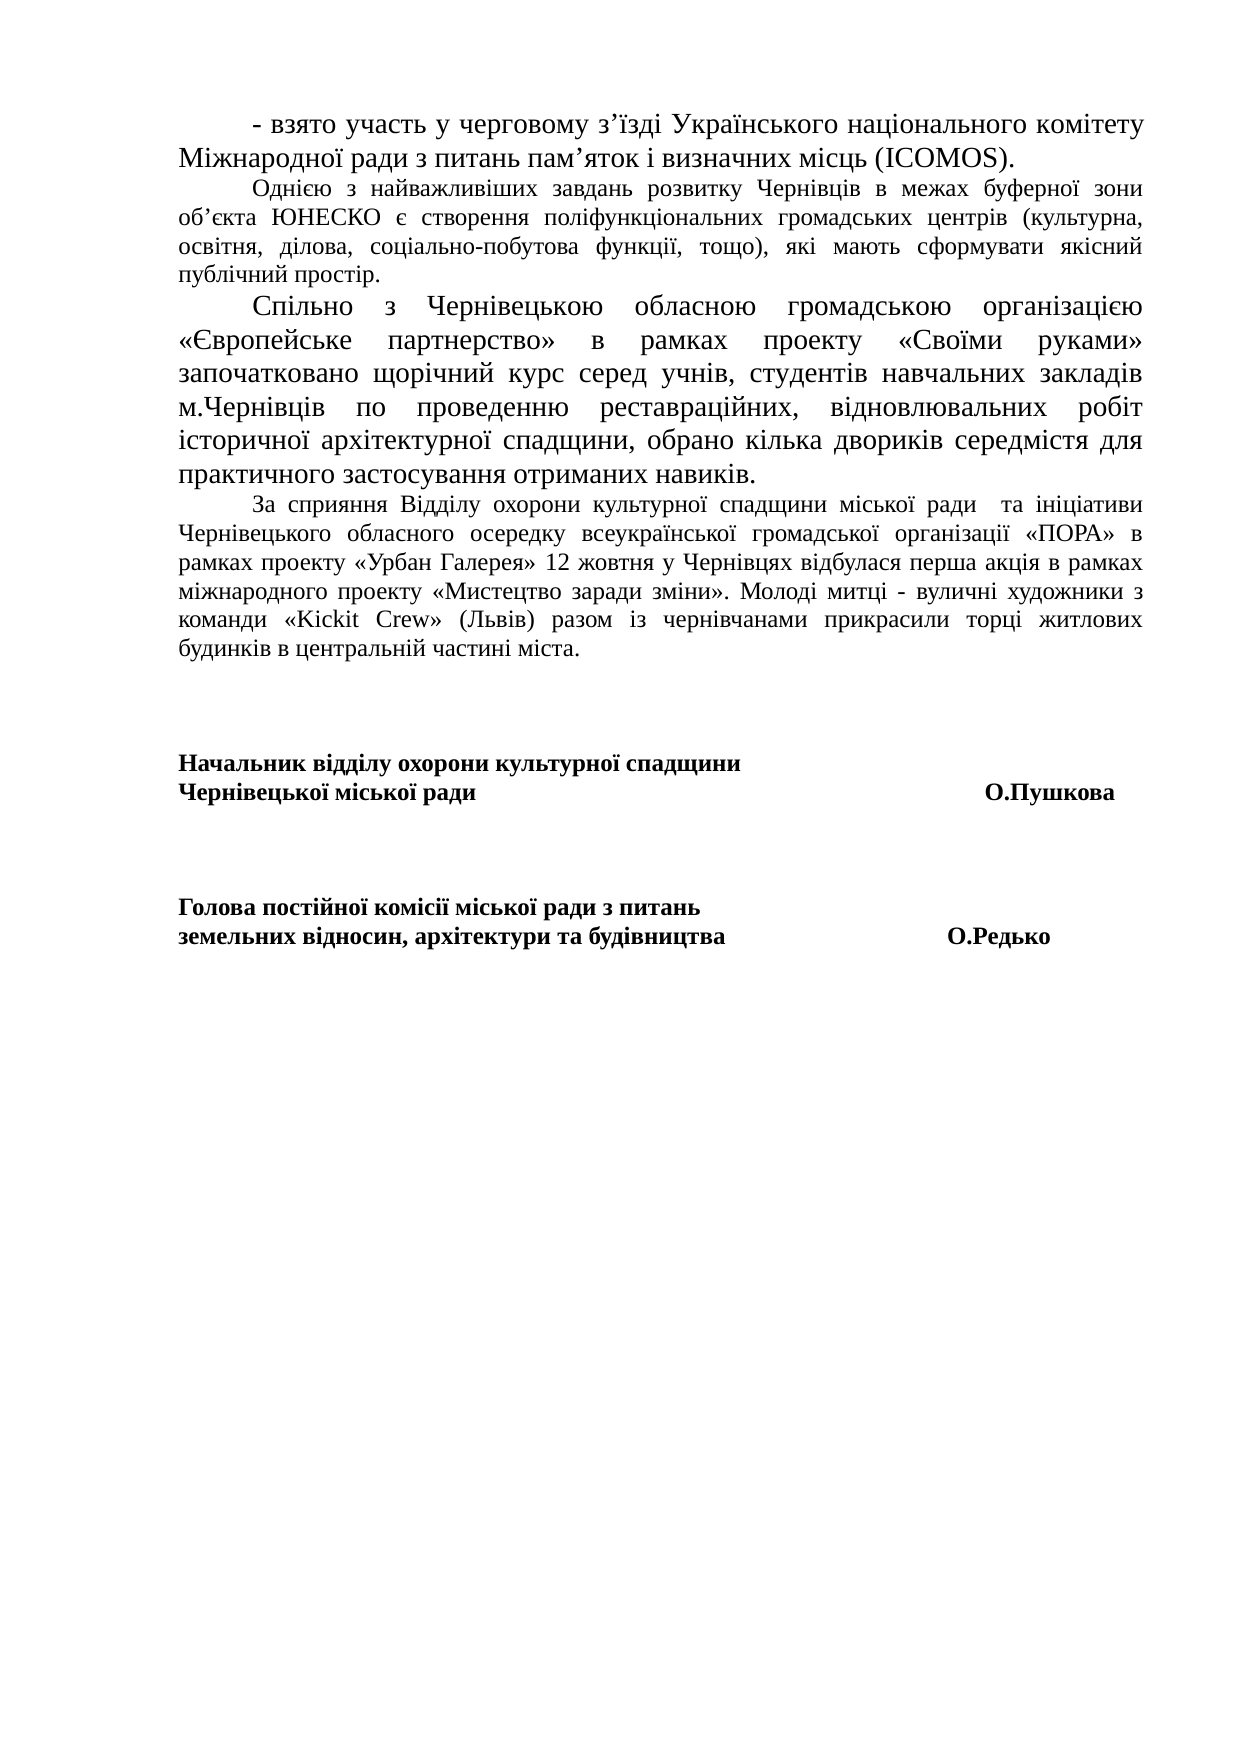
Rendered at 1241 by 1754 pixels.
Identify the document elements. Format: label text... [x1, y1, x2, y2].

text Однією з найважливіших завдань розвитку Чернівців в межах буферної зони об’єкта ЮНЕСКО є створення поліфункціональних громадських центрів (культурна, освітня, ділова, соціально-побутова функції, тощо), які мають сформувати якісний публічний простір. [178, 173, 1144, 288]
text Чернівецької міської ради О.Пушкова [178, 777, 1144, 806]
text Голова постійної комісії міської ради з питань [178, 892, 1144, 921]
text - взято участь у черговому з’їзді Українського національного комітету Міжнародної ради з питань пам’яток і визначних місць (ICOMOS). [178, 106, 1146, 173]
text земельних відносин, архітектури та будівництва О.Редько [178, 921, 1144, 949]
text За сприяння Відділу охорони культурної спадщини міської ради та ініціативи Чернівецького обласного осередку всеукраїнської громадської організації «ПОРА» в рамках проекту «Урбан Галерея» 12 жовтня у Чернівцях відбулася перша акція в рамках міжнародного проекту «Мистецтво заради зміни». Молоді митці - вуличні художники з команди «Kickit Crew» (Львів) разом із чернівчанами прикрасили торці житлових будинків в центральній частині міста. [178, 489, 1144, 662]
text Спільно з Чернівецькою обласною громадською організацією «Європейське партнерство» в рамках проекту «Своїми руками» започатковано щорічний курс серед учнів, студентів навчальних закладів м.Чернівців по проведенню реставраційних, відновлювальних робіт історичної архітектурної спадщини, обрано кілька двориків середмістя для практичного застосування отриманих навиків. [178, 288, 1144, 489]
text Начальник відділу охорони культурної спадщини [178, 748, 1144, 777]
